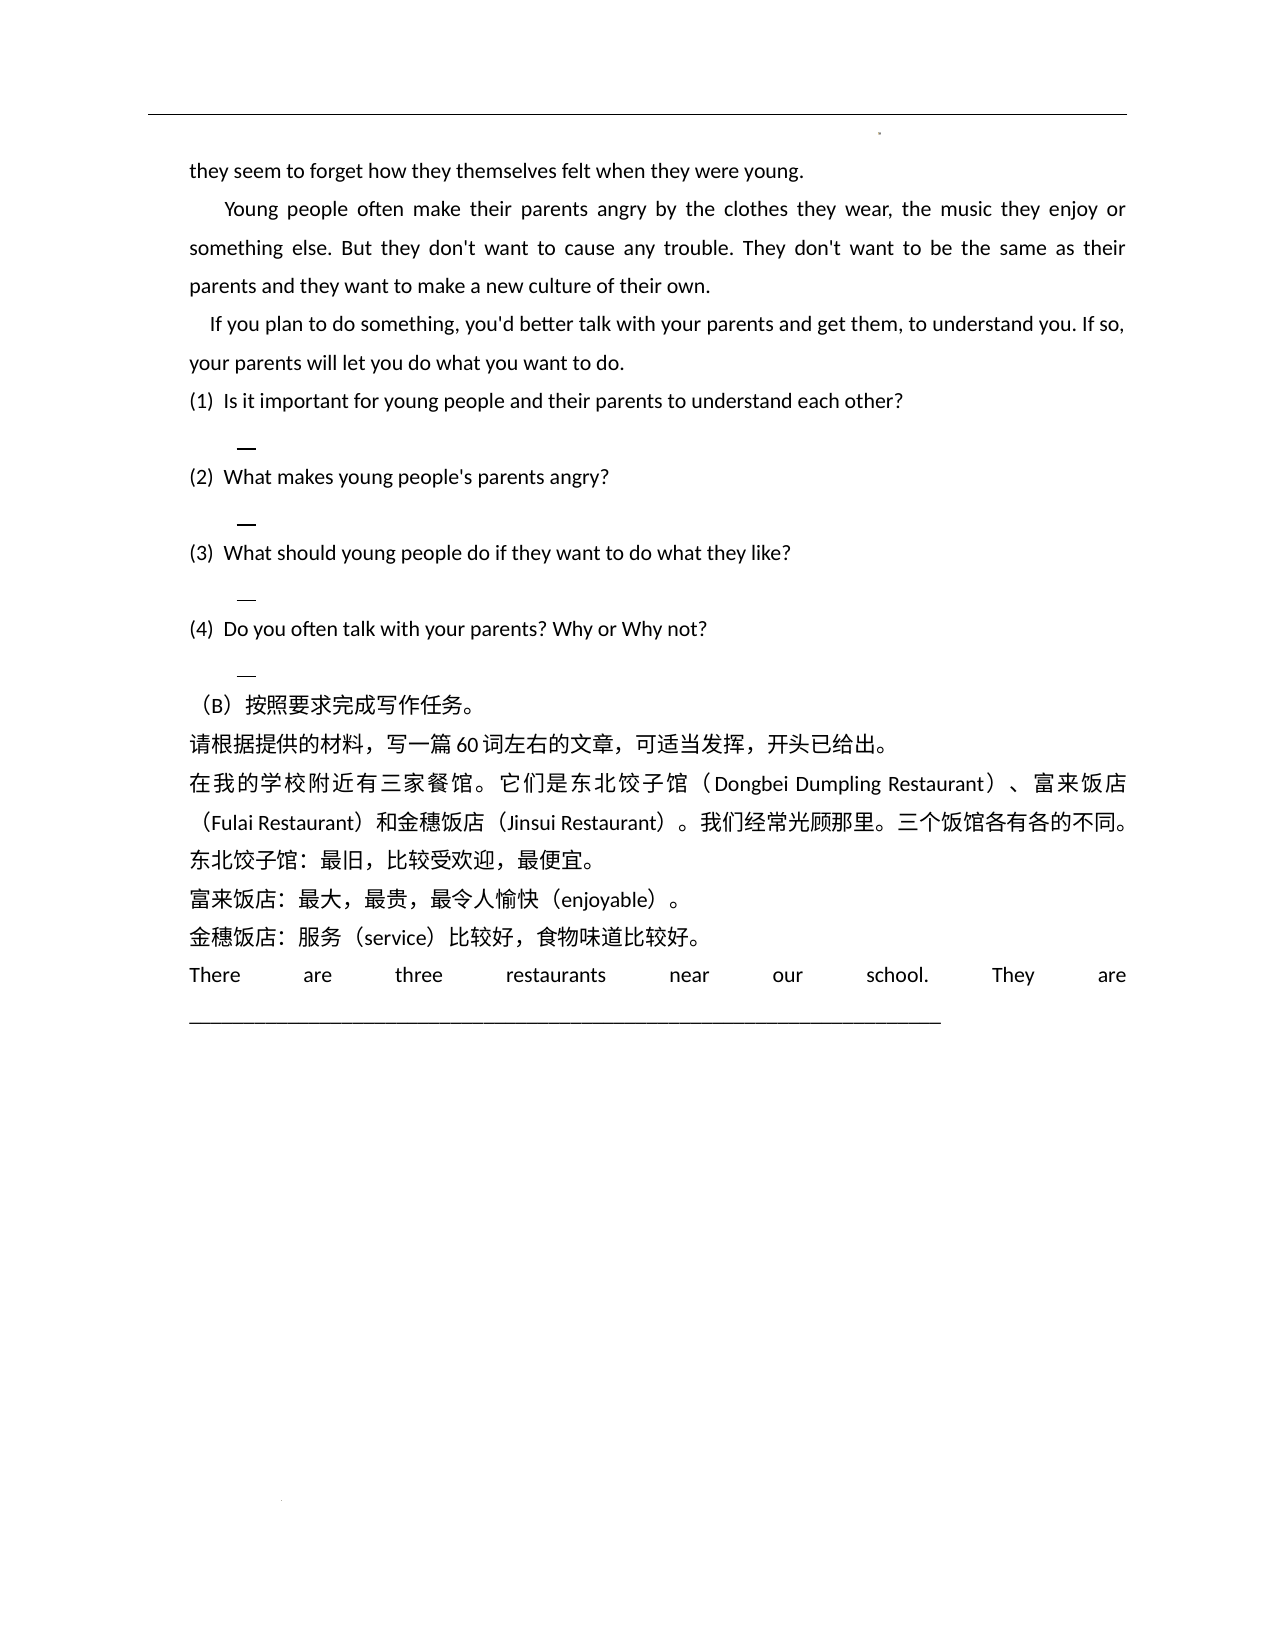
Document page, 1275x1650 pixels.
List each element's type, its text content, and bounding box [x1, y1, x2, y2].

text There are three restaurants near our school. They are _____________________________________________________________________ [189, 958, 1127, 1031]
text (4) Do you often talk with your parents? Why or Why not? [189, 611, 1127, 645]
text If you plan to do something, you'd better talk with your parents and get them, to understand you. If so, your parents will let you do what you want to do. [189, 307, 1127, 380]
text 富来饭店：最大，最贵，最令人愉快（enjoyable）。 [189, 881, 1127, 914]
text 东北饺子馆：最旧，比较受欢迎，最便宜。 [189, 842, 1127, 876]
text 在我的学校附近有三家餐馆。它们是东北饺子馆（Dongbei Dumpling Restaurant）、富来饭店（Fulai Restaurant）和金穗饭店（Jinsui Restaurant）。我们经常光顾那里。三个饭馆各有各的不同。 [189, 764, 1127, 837]
text Young people often make their parents angry by the clothes they wear, the music they enjoy or something else. But they don't want to cause any trouble. They don't want to be the same as their parents and they want to make a new culture of their own. [189, 191, 1127, 303]
text (3) What should young people do if they want to do what they like? [189, 535, 1127, 569]
text 请根据提供的材料，写一篇60词左右的文章，可适当发挥，开头已给出。 [189, 726, 1127, 760]
text 金穗饭店：服务（service）比较好，食物味道比较好。 [189, 919, 1127, 953]
text (2) What makes young people's parents angry? [189, 459, 1127, 493]
text (1) Is it important for young people and their parents to understand each other? [189, 384, 1127, 418]
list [189, 153, 1127, 187]
list （B）按照要求完成写作任务。 [189, 687, 1127, 721]
